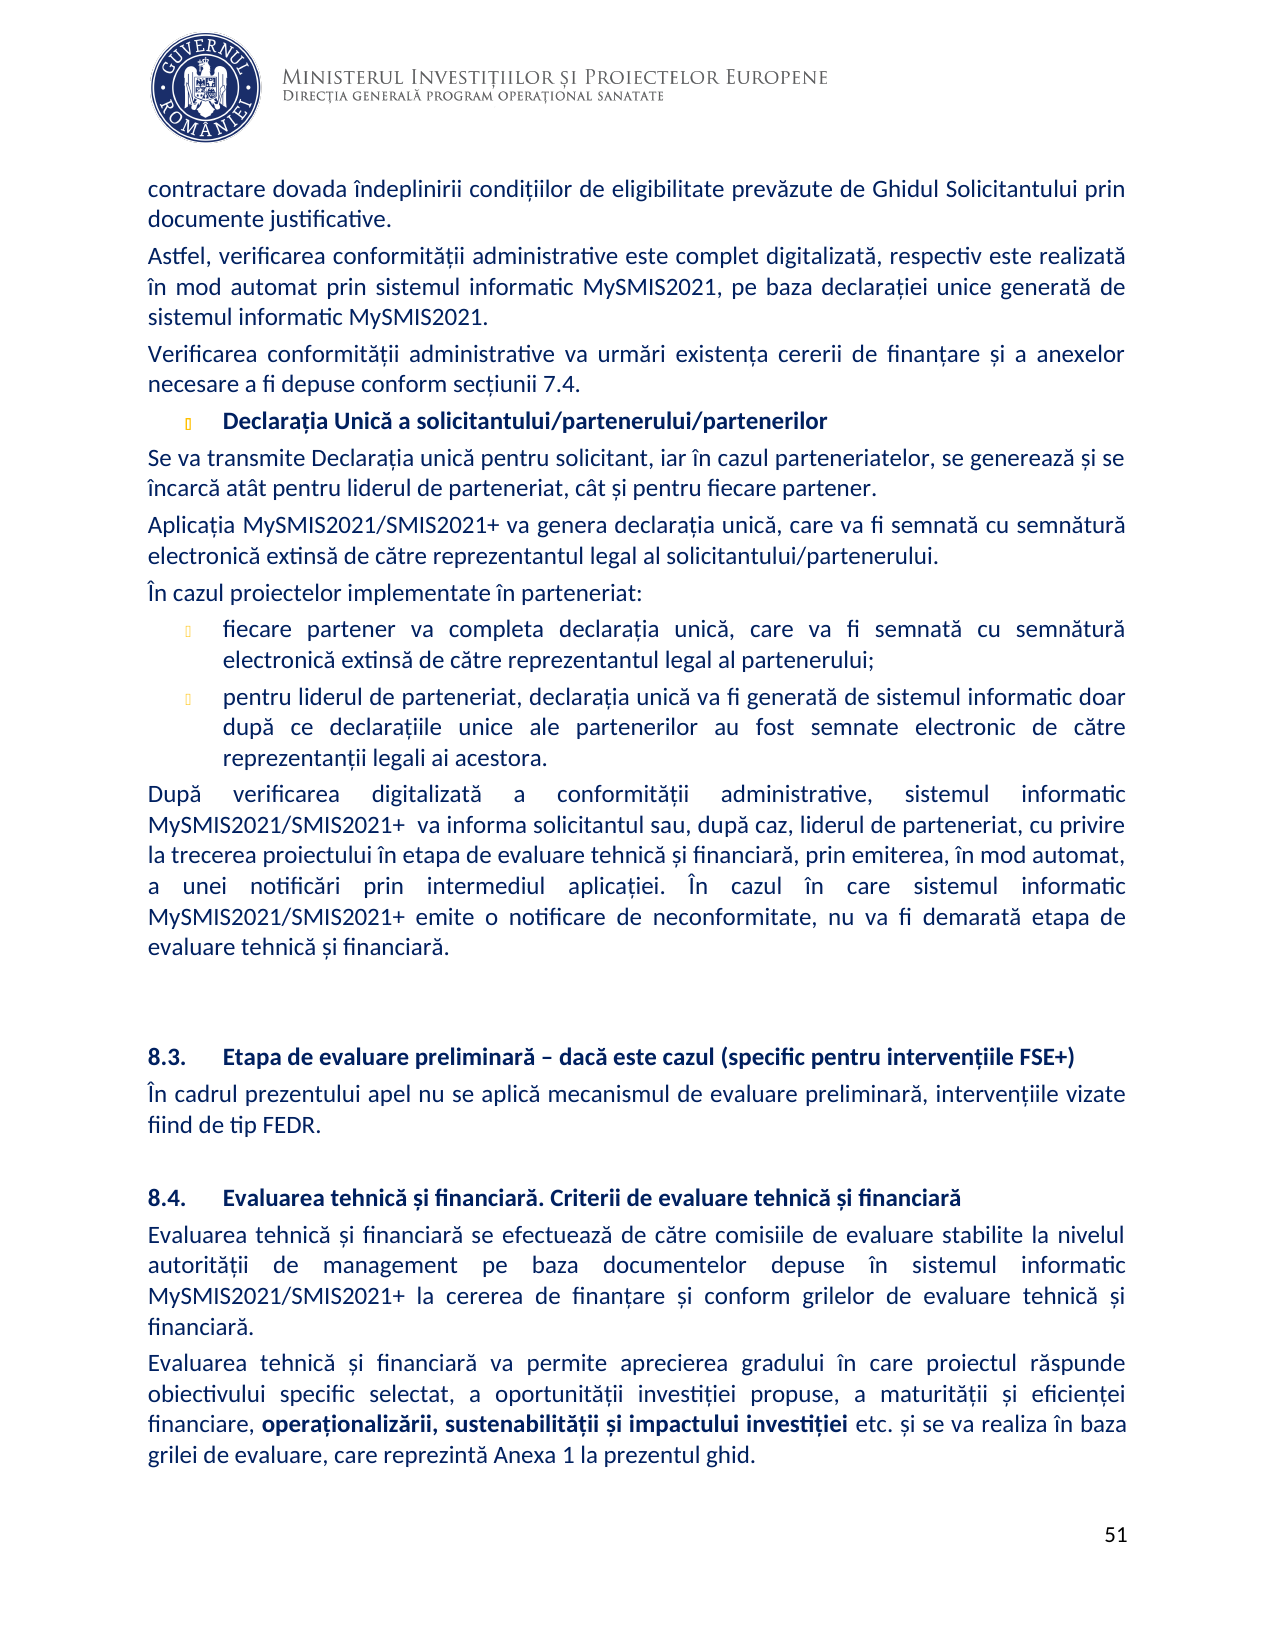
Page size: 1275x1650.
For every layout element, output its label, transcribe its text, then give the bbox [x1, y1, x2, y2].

list Evaluarea tehnică și financiară. Criterii de evaluare tehnică și financiară [148, 1182, 1127, 1213]
text Aplicația MySMIS2021/SMIS2021+ va genera declarația unică, care va fi semnată cu semnătură electronică extinsă de către reprezentantul legal al solicitantului/partenerului. [148, 509, 1127, 570]
text Verificarea conformității administrative va urmări existența cererii de finanțare și a anexelor necesare a fi depuse conform secțiunii 7.4. [148, 338, 1127, 399]
text Astfel, verificarea conformității administrative este complet digitalizată, respectiv este realizată în mod automat prin sistemul informatic MySMIS2021, pe baza declarației unice generată de sistemul informatic MySMIS2021. [148, 240, 1127, 332]
text Evaluarea tehnică și financiară se efectuează de către comisiile de evaluare stabilite la nivelul autorității de management pe baza documentelor depuse în sistemul informatic MySMIS2021/SMIS2021+ la cererea de finanțare și conform grilelor de evaluare tehnică și financiară. [148, 1219, 1127, 1341]
text Se va transmite Declarația unică pentru solicitant, iar în cazul parteneriatelor, se generează și se încarcă atât pentru liderul de parteneriat, cât și pentru fiecare partener. [148, 442, 1127, 503]
text În cadrul prezentului apel nu se aplică mecanismul de evaluare preliminară, intervențiile vizate fiind de tip FEDR. [148, 1078, 1127, 1139]
text Evaluarea tehnică și financiară va permite aprecierea gradului în care proiectul răspunde obiectivului specific selectat, a oportunității investiției propuse, a maturității și eficienței financiare, operaționalizării, sustenabilității și impactului investiției etc. și se va realiza în baza grilei de evaluare, care reprezintă Anexa 1 la prezentul ghid. [148, 1347, 1127, 1469]
text După verificarea digitalizată a conformității administrative, sistemul informatic MySMIS2021/SMIS2021+ va informa solicitantul sau, după caz, liderul de parteneriat, cu privire la trecerea proiectului în etapa de evaluare tehnică și financiară, prin emiterea, în mod automat, a unei notificări prin intermediul aplicației. În cazul în care sistemul informatic MySMIS2021/SMIS2021+ emite o notificare de neconformitate, nu va fi demarată etapa de evaluare tehnică și financiară. [148, 778, 1127, 962]
list pentru liderul de parteneriat, declarația unică va fi generată de sistemul informatic doar după ce declarațiile unice ale partenerilor au fost semnate electronic de către reprezentanții legali ai acestora. [185, 681, 1127, 772]
list Etapa de evaluare preliminară – dacă este cazul (specific pentru intervențiile FSE+) [148, 1041, 1127, 1072]
picture [147, 29, 852, 145]
list fiecare partener va completa declarația unică, care va fi semnată cu semnătură electronică extinsă de către reprezentantul legal al partenerului; [185, 613, 1127, 674]
list Declarația Unică a solicitantului/partenerului/partenerilor [185, 405, 1127, 436]
text În cazul proiectelor implementate în parteneriat: [148, 577, 1127, 607]
